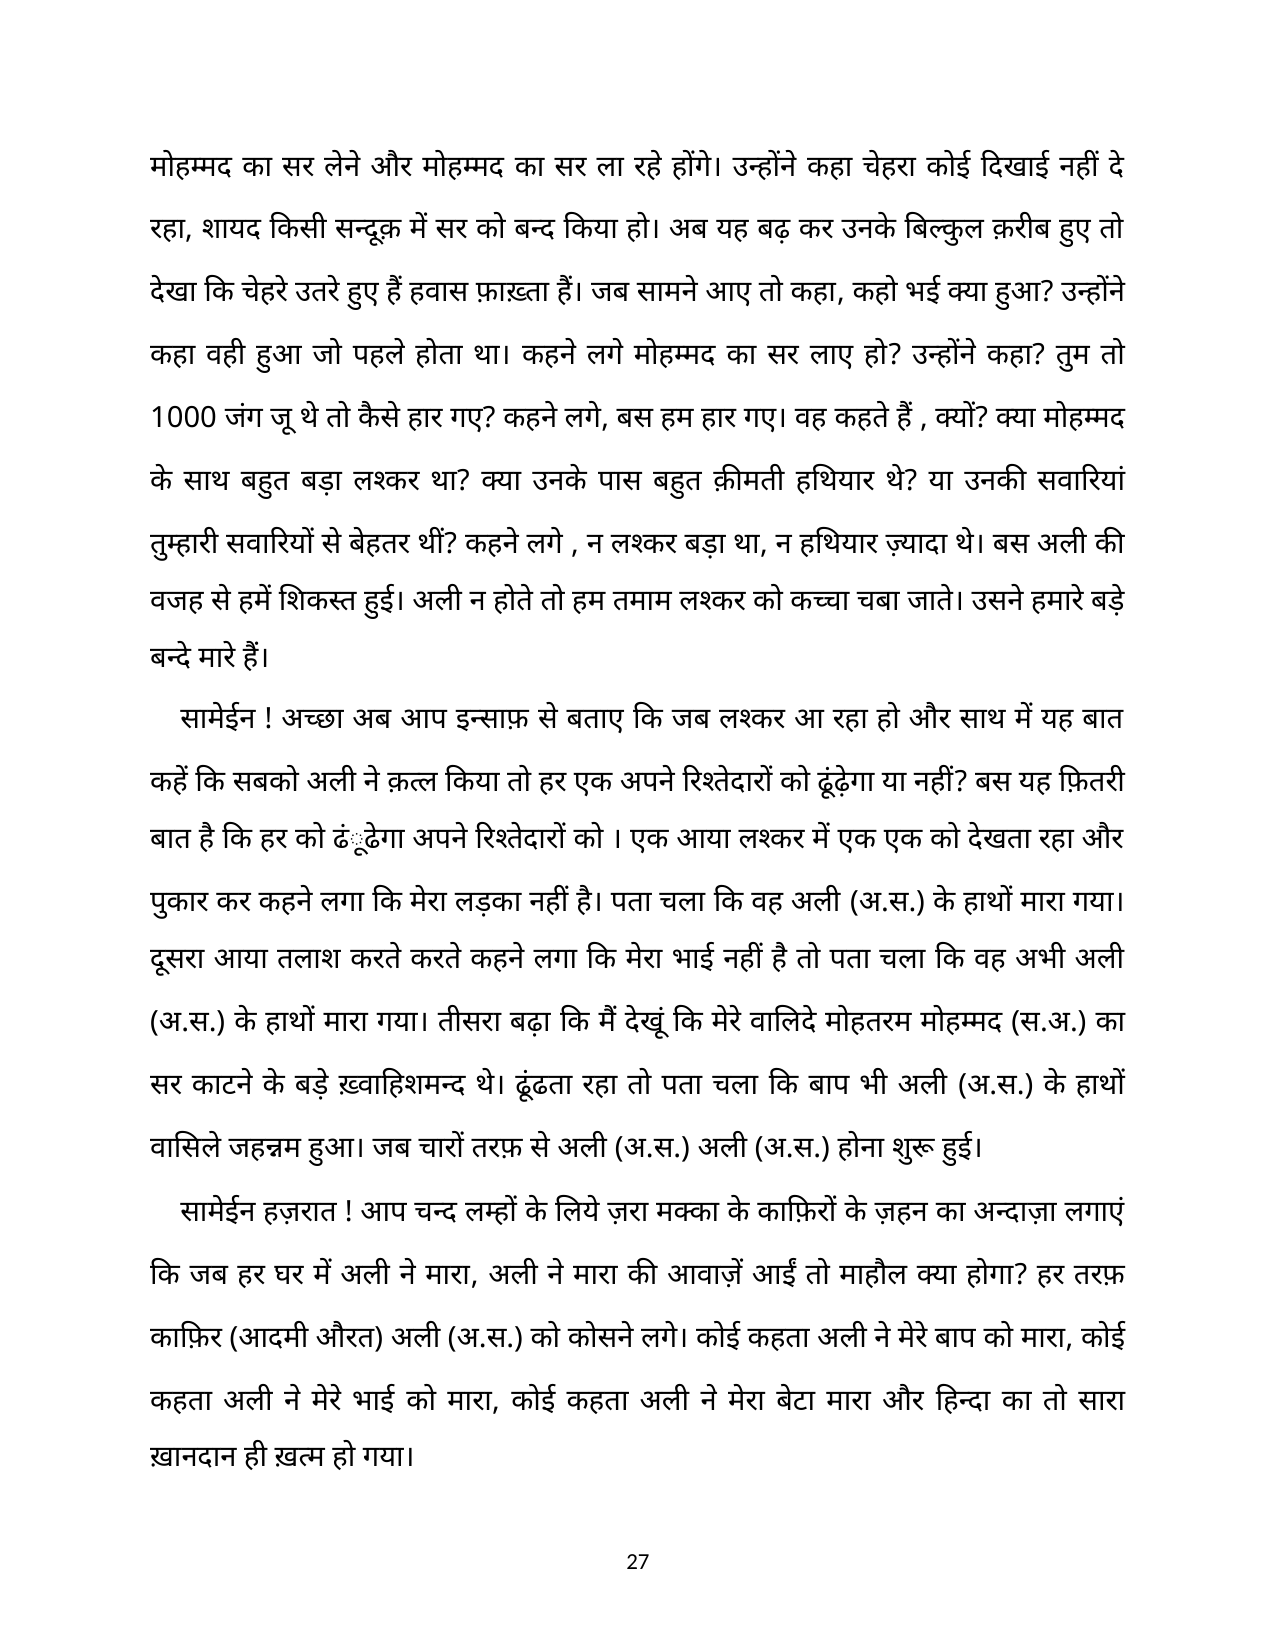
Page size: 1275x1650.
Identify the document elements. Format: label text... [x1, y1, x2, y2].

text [150, 150, 1125, 679]
text सामेईन हज़रात ! आप चन्द लम्हों के लिये ज़रा मक्का के काफ़िरों के ज़हन का अन्दाज़ा लगाएं कि जब हर घर में अली ने मारा, अली ने मारा की आवाज़ें आईं तो माहौल क्या होगा? हर तरफ़ काफ़िर (आदमी औरत) अली (अ.स.) को कोसने लगे। कोई कहता अली ने मेरे बाप को मारा, कोई कहता अली ने मेरे भाई को मारा, कोई कहता अली ने मेरा बेटा मारा और हिन्दा का तो सारा ख़ानदान ही ख़त्म हो गया। [150, 1190, 1125, 1479]
text सामेईन ! अच्छा अब आप इन्साफ़ से बताए कि जब लश्कर आ रहा हो और साथ में यह बात कहें कि सबको अली ने क़त्ल किया तो हर एक अपने रिश्तेदारों को ढूंढ़ेगा या नहीं? बस यह फ़ितरी बात है कि हर को ढंूढेगा अपने रिश्तेदारों को । एक आया लश्कर में एक एक को देखता रहा और पुकार कर कहने लगा कि मेरा लड़का नहीं है। पता चला कि वह अली (अ.स.) के हाथों मारा गया। दूसरा आया तलाश करते करते कहने लगा कि मेरा भाई नहीं है तो पता चला कि वह अभी अली (अ.स.) के हाथों मारा गया। तीसरा बढ़ा कि मैं देखूं कि मेरे वालिदे मोहतरम मोहम्मद (स.अ.) का सर काटने के बड़े ख़्वाहिशमन्द थे। ढूंढता रहा तो पता चला कि बाप भी अली (अ.स.) के हाथों वासिले जहन्नम हुआ। जब चारों तरफ़ से अली (अ.स.) अली (अ.स.) होना शुरू हुई। [150, 698, 1125, 1169]
